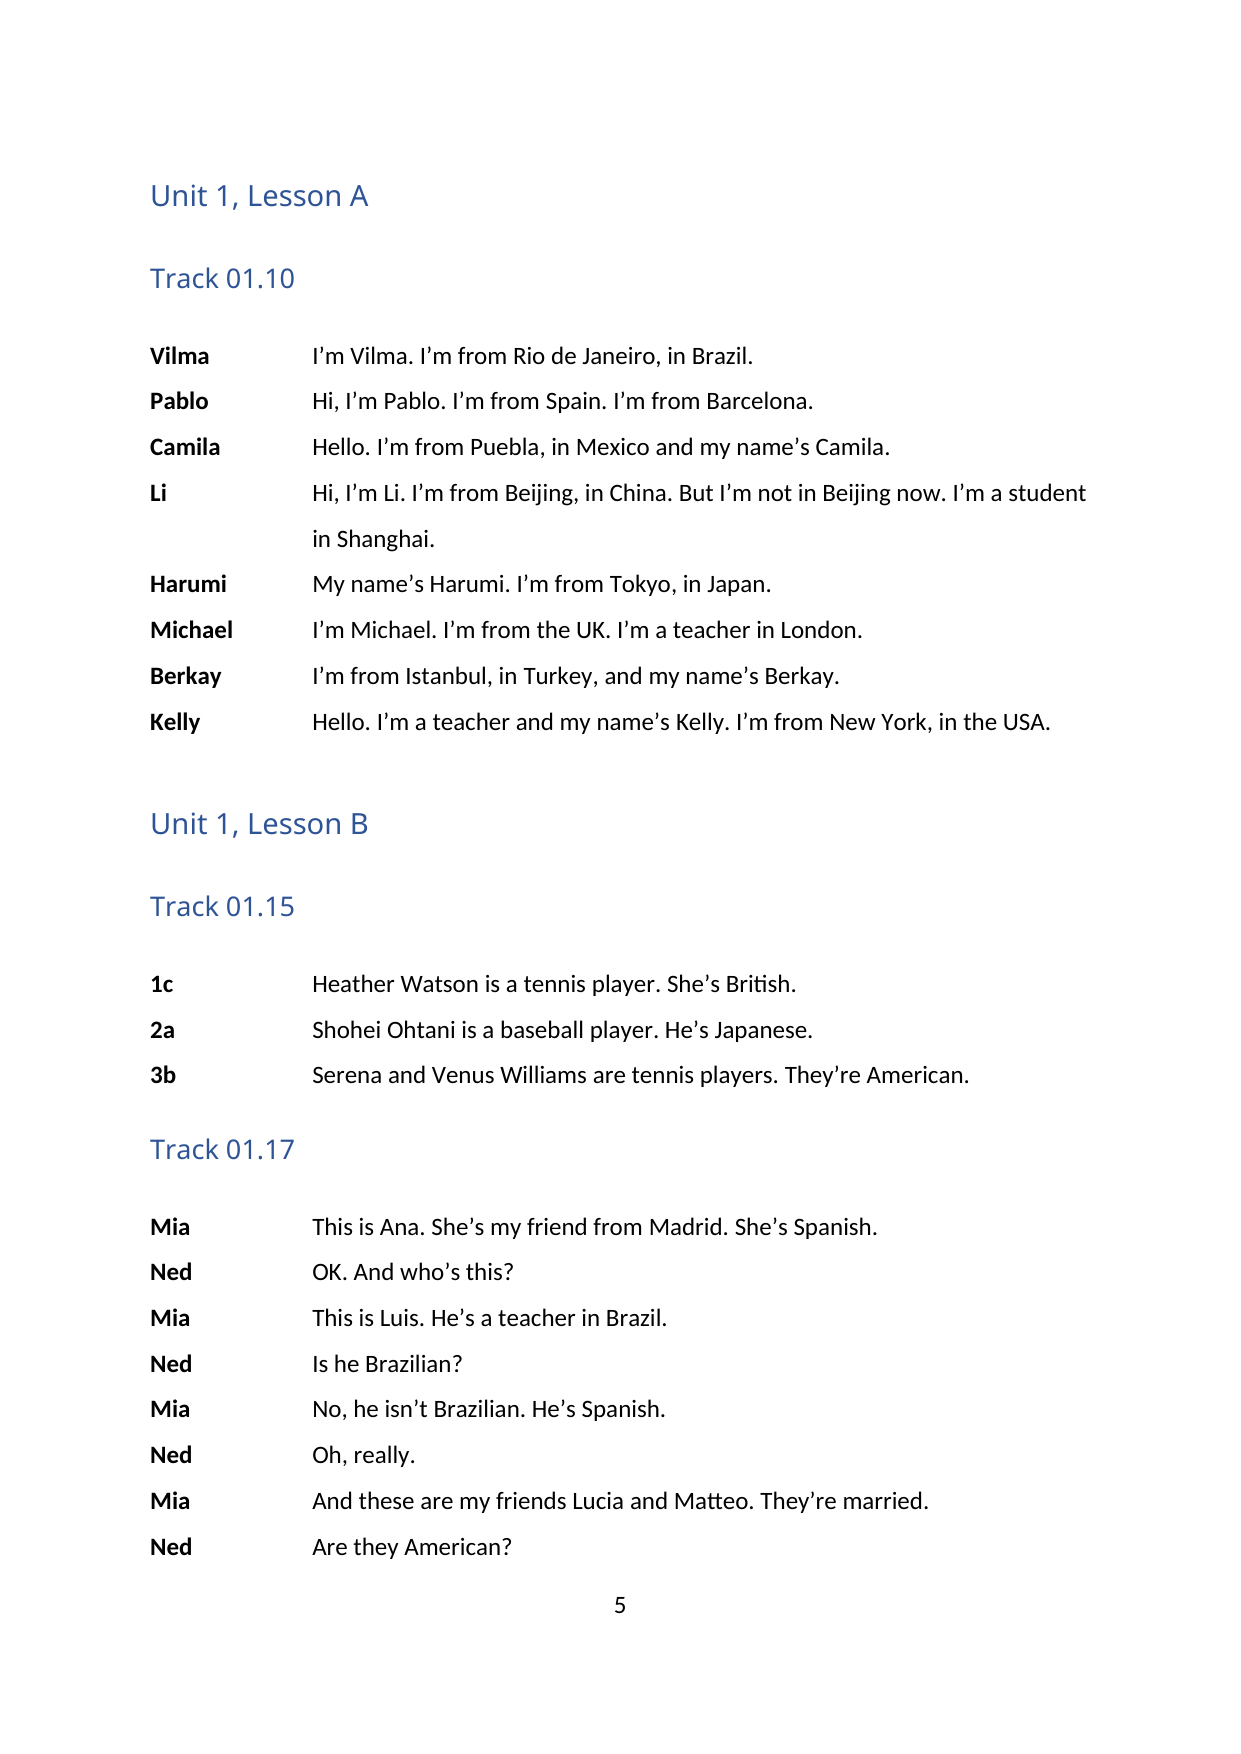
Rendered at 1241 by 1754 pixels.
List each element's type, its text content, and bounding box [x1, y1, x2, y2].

text Harumi My name’s Harumi. I’m from Tokyo, in Japan. [150, 568, 1090, 599]
text Camila Hello. I’m from Puebla, in Mexico and my name’s Camila. [150, 431, 1090, 462]
text 2a Shohei Ohtani is a baseball player. He’s Japanese. [150, 1014, 1090, 1044]
subtitle Track 01.15 [150, 888, 1090, 925]
text Mia This is Luis. He’s a teacher in Brazil. [150, 1302, 1090, 1333]
text Li Hi, I’m Li. I’m from Beijing, in China. But I’m not in Beijing now. I’m a student in Shanghai. [150, 477, 1090, 553]
text Ned Are they American? [150, 1531, 1090, 1561]
text Ned Is he Brazilian? [150, 1348, 1090, 1378]
text Ned Oh, really. [150, 1439, 1090, 1470]
text Kelly Hello. I’m a teacher and my name’s Kelly. I’m from New York, in the USA. [150, 706, 1090, 736]
text Ned OK. And who’s this? [150, 1256, 1090, 1287]
subtitle Unit 1, Lesson B [150, 803, 1090, 843]
text 1c Heather Watson is a tennis player. She’s British. [150, 968, 1090, 999]
subtitle Unit 1, Lesson A [150, 175, 1090, 215]
subtitle Track 01.17 [150, 1130, 1090, 1167]
text Berkay I’m from Istanbul, in Turkey, and my name’s Berkay. [150, 660, 1090, 690]
text Mia No, he isn’t Brazilian. He’s Spanish. [150, 1394, 1090, 1424]
text Vilma I’m Vilma. I’m from Rio de Janeiro, in Brazil. [150, 340, 1090, 370]
text Pablo Hi, I’m Pablo. I’m from Spain. I’m from Barcelona. [150, 386, 1090, 416]
text Mia And these are my friends Lucia and Matteo. They’re married. [150, 1485, 1090, 1516]
text 3b Serena and Venus Williams are tennis players. They’re American. [150, 1060, 1090, 1090]
subtitle Track 01.10 [150, 259, 1090, 296]
text Mia This is Ana. She’s my friend from Madrid. She’s Spanish. [150, 1211, 1090, 1241]
text Michael I’m Michael. I’m from the UK. I’m a teacher in London. [150, 614, 1090, 645]
